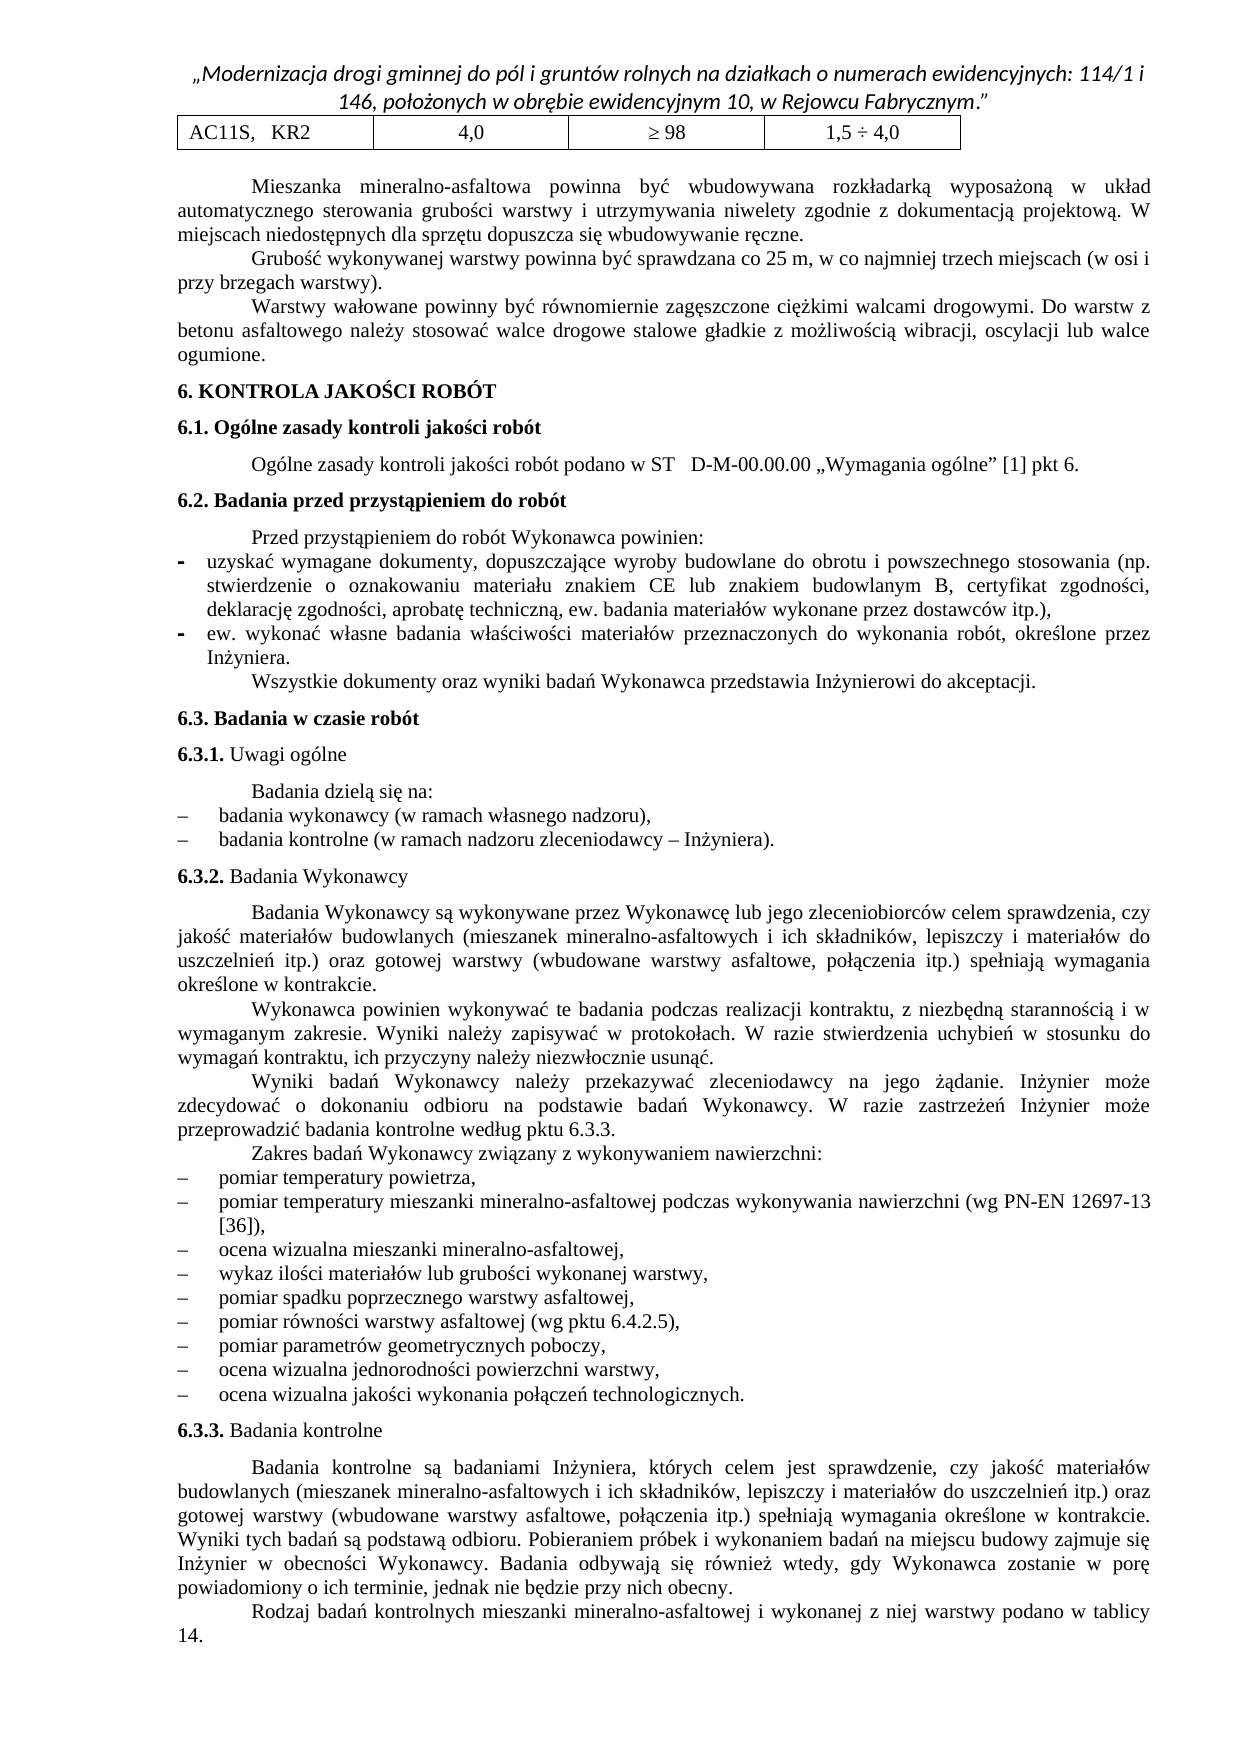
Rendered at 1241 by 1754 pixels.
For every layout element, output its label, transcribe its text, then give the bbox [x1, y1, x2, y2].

list wykaz ilości materiałów lub grubości wykonanej warstwy, [177, 1261, 1152, 1285]
list pomiar temperatury powietrza, [177, 1165, 1152, 1189]
list Przed przystąpieniem do robót Wykonawca powinien: [177, 525, 1152, 549]
text Wyniki badań Wykonawcy należy przekazywać zleceniodawcy na jego żądanie. Inżynier może zdecydować o dokonaniu odbioru na podstawie badań Wykonawcy. W razie zastrzeżeń Inżynier może przeprowadzić badania kontrolne według pktu 6.3.3. [177, 1069, 1152, 1141]
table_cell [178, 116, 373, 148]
list badania wykonawcy (w ramach własnego nadzoru), [177, 803, 1152, 827]
list ew. wykonać własne badania właściwości materiałów przeznaczonych do wykonania robót, określone przez Inżyniera. [177, 621, 1152, 669]
list ocena wizualna mieszanki mineralno-asfaltowej, [177, 1237, 1152, 1261]
list Wszystkie dokumenty oraz wyniki badań Wykonawca przedstawia Inżynierowi do akceptacji. [177, 669, 1152, 693]
text Zakres badań Wykonawcy związany z wykonywaniem nawierzchni: [177, 1141, 1152, 1165]
subtitle 6.1. Ogólne zasady kontroli jakości robót [177, 415, 1152, 439]
list pomiar parametrów geometrycznych poboczy, [177, 1333, 1152, 1357]
text 6.3.3. Badania kontrolne [177, 1418, 1152, 1442]
list Ogólne zasady kontroli jakości robót podano w ST D-M-00.00.00 „Wymagania ogólne” [1] pkt 6. [177, 452, 1152, 476]
text Wykonawca powinien wykonywać te badania podczas realizacji kontraktu, z niezbędną starannością i w wymaganym zakresie. Wyniki należy zapisywać w protokołach. W razie stwierdzenia uchybień w stosunku do wymagań kontraktu, ich przyczyny należy niezwłocznie usunąć. [177, 996, 1152, 1069]
text 6.3.1. Uwagi ogólne [177, 742, 1152, 766]
text Grubość wykonywanej warstwy powinna być sprawdzana co 25 m, w co najmniej trzech miejscach (w osi i przy brzegach warstwy). [177, 246, 1152, 294]
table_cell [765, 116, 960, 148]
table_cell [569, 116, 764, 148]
list pomiar spadku poprzecznego warstwy asfaltowej, [177, 1285, 1152, 1309]
list ocena wizualna jednorodności powierzchni warstwy, [177, 1357, 1152, 1381]
list pomiar temperatury mieszanki mineralno-asfaltowej podczas wykonywania nawierzchni (wg PN-EN 12697-13 [36]), [177, 1189, 1152, 1237]
text Badania kontrolne są badaniami Inżyniera, których celem jest sprawdzenie, czy jakość materiałów budowlanych (mieszanek mineralno-asfaltowych i ich składników, lepiszczy i materiałów do uszczelnień itp.) oraz gotowej warstwy (wbudowane warstwy asfaltowe, połączenia itp.) spełniają wymagania określone w kontrakcie. Wyniki tych badań są podstawą odbioru. Pobieraniem próbek i wykonaniem badań na miejscu budowy zajmuje się Inżynier w obecności Wykonawcy. Badania odbywają się również wtedy, gdy Wykonawca zostanie w porę powiadomiony o ich terminie, jednak nie będzie przy nich obecny. [177, 1454, 1152, 1599]
text Rodzaj badań kontrolnych mieszanki mineralno-asfaltowej i wykonanej z niej warstwy podano w tablicy 14. [177, 1599, 1152, 1647]
list pomiar równości warstwy asfaltowej (wg pktu 6.4.2.5), [177, 1309, 1152, 1333]
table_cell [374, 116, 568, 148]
text Warstwy wałowane powinny być równomiernie zagęszczone ciężkimi walcami drogowymi. Do warstw z betonu asfaltowego należy stosować walce drogowe stalowe gładkie z możliwością wibracji, oscylacji lub walce ogumione. [177, 294, 1152, 366]
text Badania Wykonawcy są wykonywane przez Wykonawcę lub jego zleceniobiorców celem sprawdzenia, czy jakość materiałów budowlanych (mieszanek mineralno-asfaltowych i ich składników, lepiszczy i materiałów do uszczelnień itp.) oraz gotowej warstwy (wbudowane warstwy asfaltowe, połączenia itp.) spełniają wymagania określone w kontrakcie. [177, 900, 1152, 996]
text 6.3.2. Badania Wykonawcy [177, 864, 1152, 888]
subtitle 6.3. Badania w czasie robót [177, 706, 1152, 730]
list ocena wizualna jakości wykonania połączeń technologicznych. [177, 1381, 1152, 1406]
list badania kontrolne (w ramach nadzoru zleceniodawcy – Inżyniera). [177, 827, 1152, 851]
subtitle 6. KONTROLA JAKOŚCI ROBÓT [177, 379, 1152, 403]
subtitle 6.2. Badania przed przystąpieniem do robót [177, 488, 1152, 512]
list uzyskać wymagane dokumenty, dopuszczające wyroby budowlane do obrotu i powszechnego stosowania (np. stwierdzenie o oznakowaniu materiału znakiem CE lub znakiem budowlanym B, certyfikat zgodności, deklarację zgodności, aprobatę techniczną, ew. badania materiałów wykonane przez dostawców itp.), [177, 549, 1152, 621]
text Mieszanka mineralno-asfaltowa powinna być wbudowywana rozkładarką wyposażoną w układ automatycznego sterowania grubości warstwy i utrzymywania niwelety zgodnie z dokumentacją projektową. W miejscach niedostępnych dla sprzętu dopuszcza się wbudowywanie ręczne. [177, 174, 1152, 246]
text Badania dzielą się na: [177, 779, 1152, 803]
